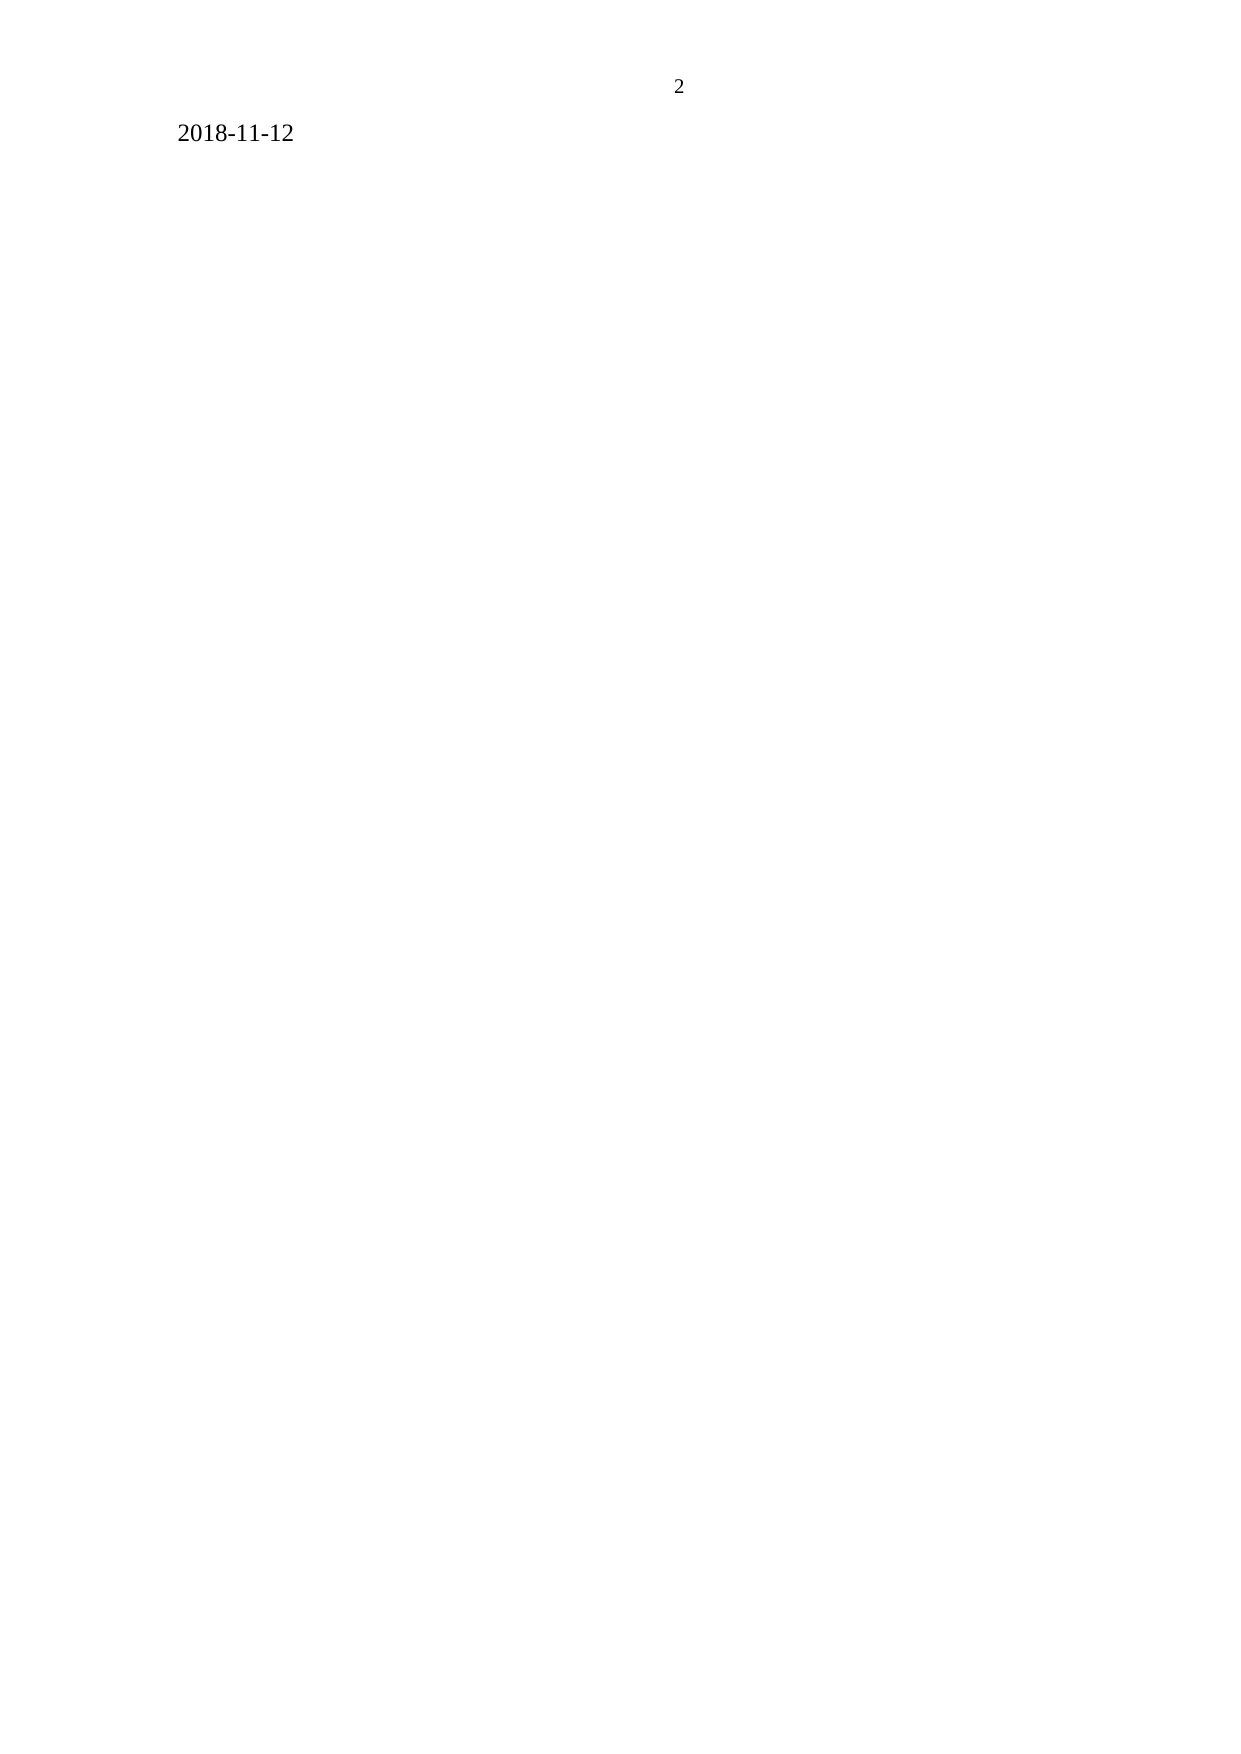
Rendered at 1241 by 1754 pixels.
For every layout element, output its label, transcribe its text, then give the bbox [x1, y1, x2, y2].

text 2018-11-12 [177, 118, 1181, 147]
